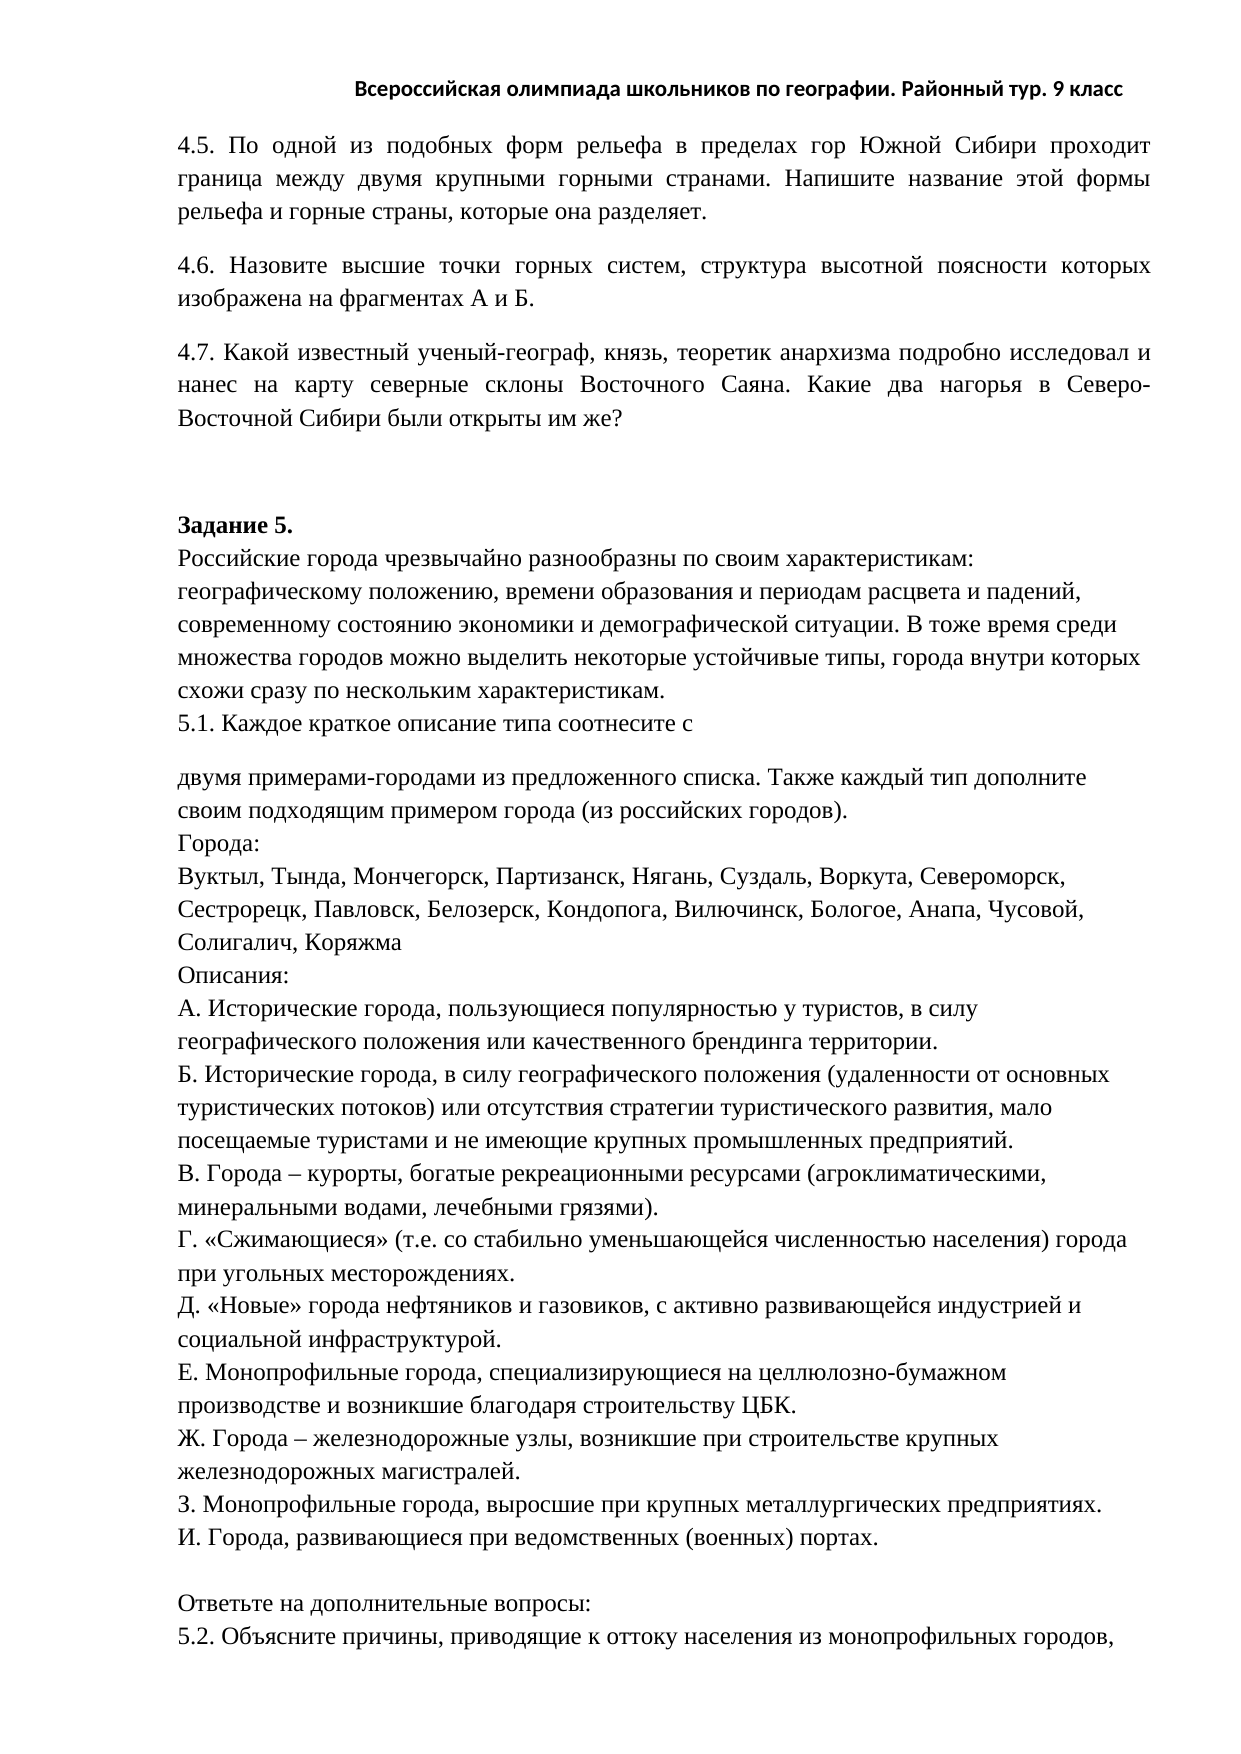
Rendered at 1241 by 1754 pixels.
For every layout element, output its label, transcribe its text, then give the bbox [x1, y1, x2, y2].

text 4.6. Назовите высшие точки горных систем, структура высотной поясности которых изображена на фрагментах А и Б. [177, 250, 1152, 311]
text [177, 762, 1152, 1649]
text 4.7. Какой известный ученый-географ, князь, теоретик анархизма подробно исследовал и нанес на карту северные склоны Восточного Саяна. Какие два нагорья в Северо-Восточной Сибири были открыты им же? [177, 337, 1152, 431]
text 4.5. По одной из подобных форм рельефа в пределах гор Южной Сибири проходит граница между двумя крупными горными странами. Напишите название этой формы рельефа и горные страны, которые она разделяет. [177, 130, 1152, 224]
text Задание 5. Российские города чрезвычайно разнообразны по своим характеристикам: географическому положению, времени образования и периодам расцвета и падений, современному состоянию экономики и демографической ситуации. В тоже время среди множества городов можно выделить некоторые устойчивые типы, города внутри которых схожи сразу по нескольким характеристикам. 5.1. Каждое краткое описание типа соотнесите с [177, 510, 1152, 737]
